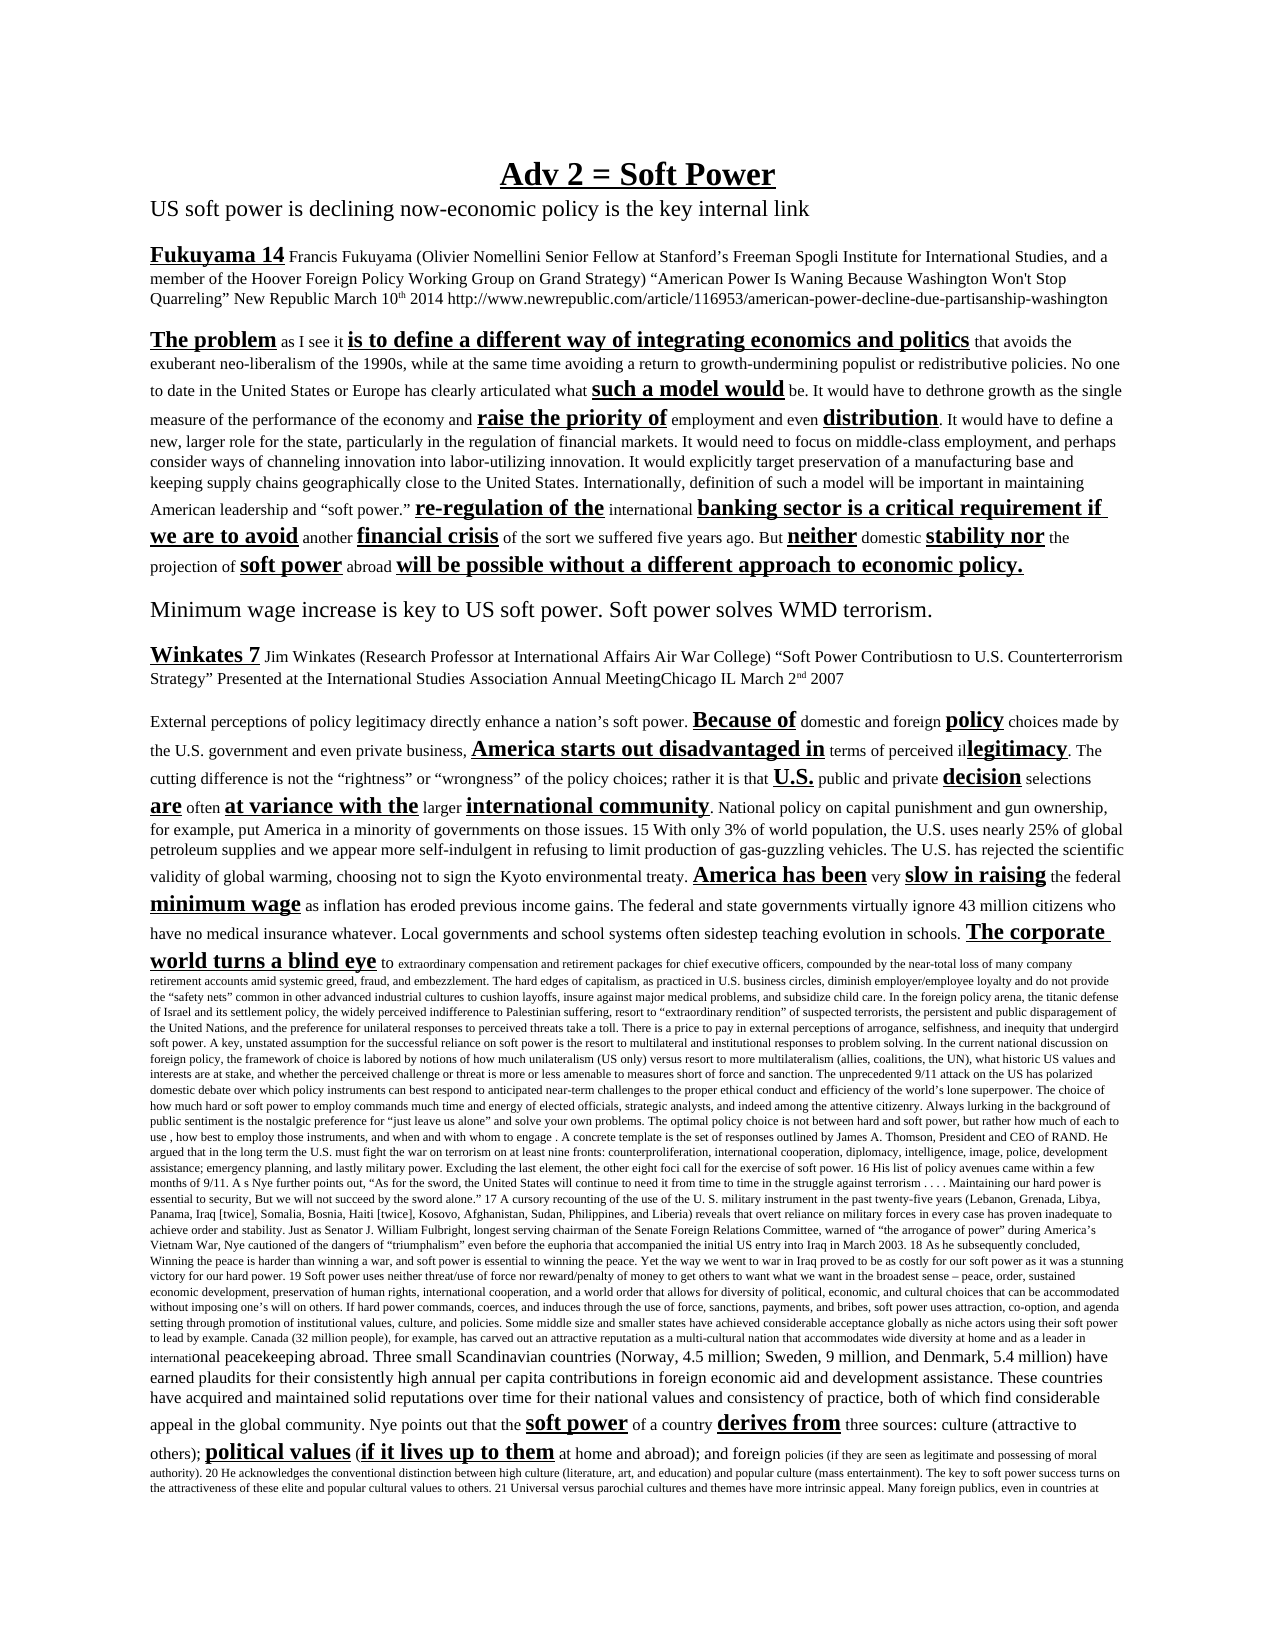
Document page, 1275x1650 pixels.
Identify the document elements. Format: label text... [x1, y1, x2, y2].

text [150, 706, 1125, 1495]
text Winkates 7 Jim Winkates (Research Professor at International Affairs Air War College) “Soft Power Contributiosn to U.S. Counterterrorism Strategy” Presented at the International Studies Association Annual MeetingChicago IL March 2nd 2007 [150, 641, 1125, 688]
text The problem as I see it is to define a different way of integrating economics and politics that avoids the exuberant neo-liberalism of the 1990s, while at the same time avoiding a return to growth-undermining populist or redistributive policies. No one to date in the United States or Europe has clearly articulated what such a model would be. It would have to dethrone growth as the single measure of the performance of the economy and raise the priority of employment and even distribution. It would have to define a new, larger role for the state, particularly in the regulation of financial markets. It would need to focus on middle-class employment, and perhaps consider ways of channeling innovation into labor-utilizing innovation. It would explicitly target preservation of a manufacturing base and keeping supply chains geographically close to the United States. Internationally, definition of such a model will be important in maintaining American leadership and “soft power.” re-regulation of the international banking sector is a critical requirement if we are to avoid another financial crisis of the sort we suffered five years ago. But neither domestic stability nor the projection of soft power abroad will be possible without a different approach to economic policy. [150, 326, 1125, 577]
text Minimum wage increase is key to US soft power. Soft power solves WMD terrorism. [150, 596, 1125, 622]
subtitle Adv 2 = Soft Power [150, 154, 1125, 192]
text Fukuyama 14 Francis Fukuyama (Olivier Nomellini Senior Fellow at Stanford’s Freeman Spogli Institute for International Studies, and a member of the Hoover Foreign Policy Working Group on Grand Strategy) “American Power Is Waning Because Washington Won't Stop Quarreling” New Republic March 10th 2014 http://www.newrepublic.com/article/116953/american-power-decline-due-partisanship-washington [150, 241, 1125, 308]
text US soft power is declining now-economic policy is the key internal link [150, 196, 1125, 222]
